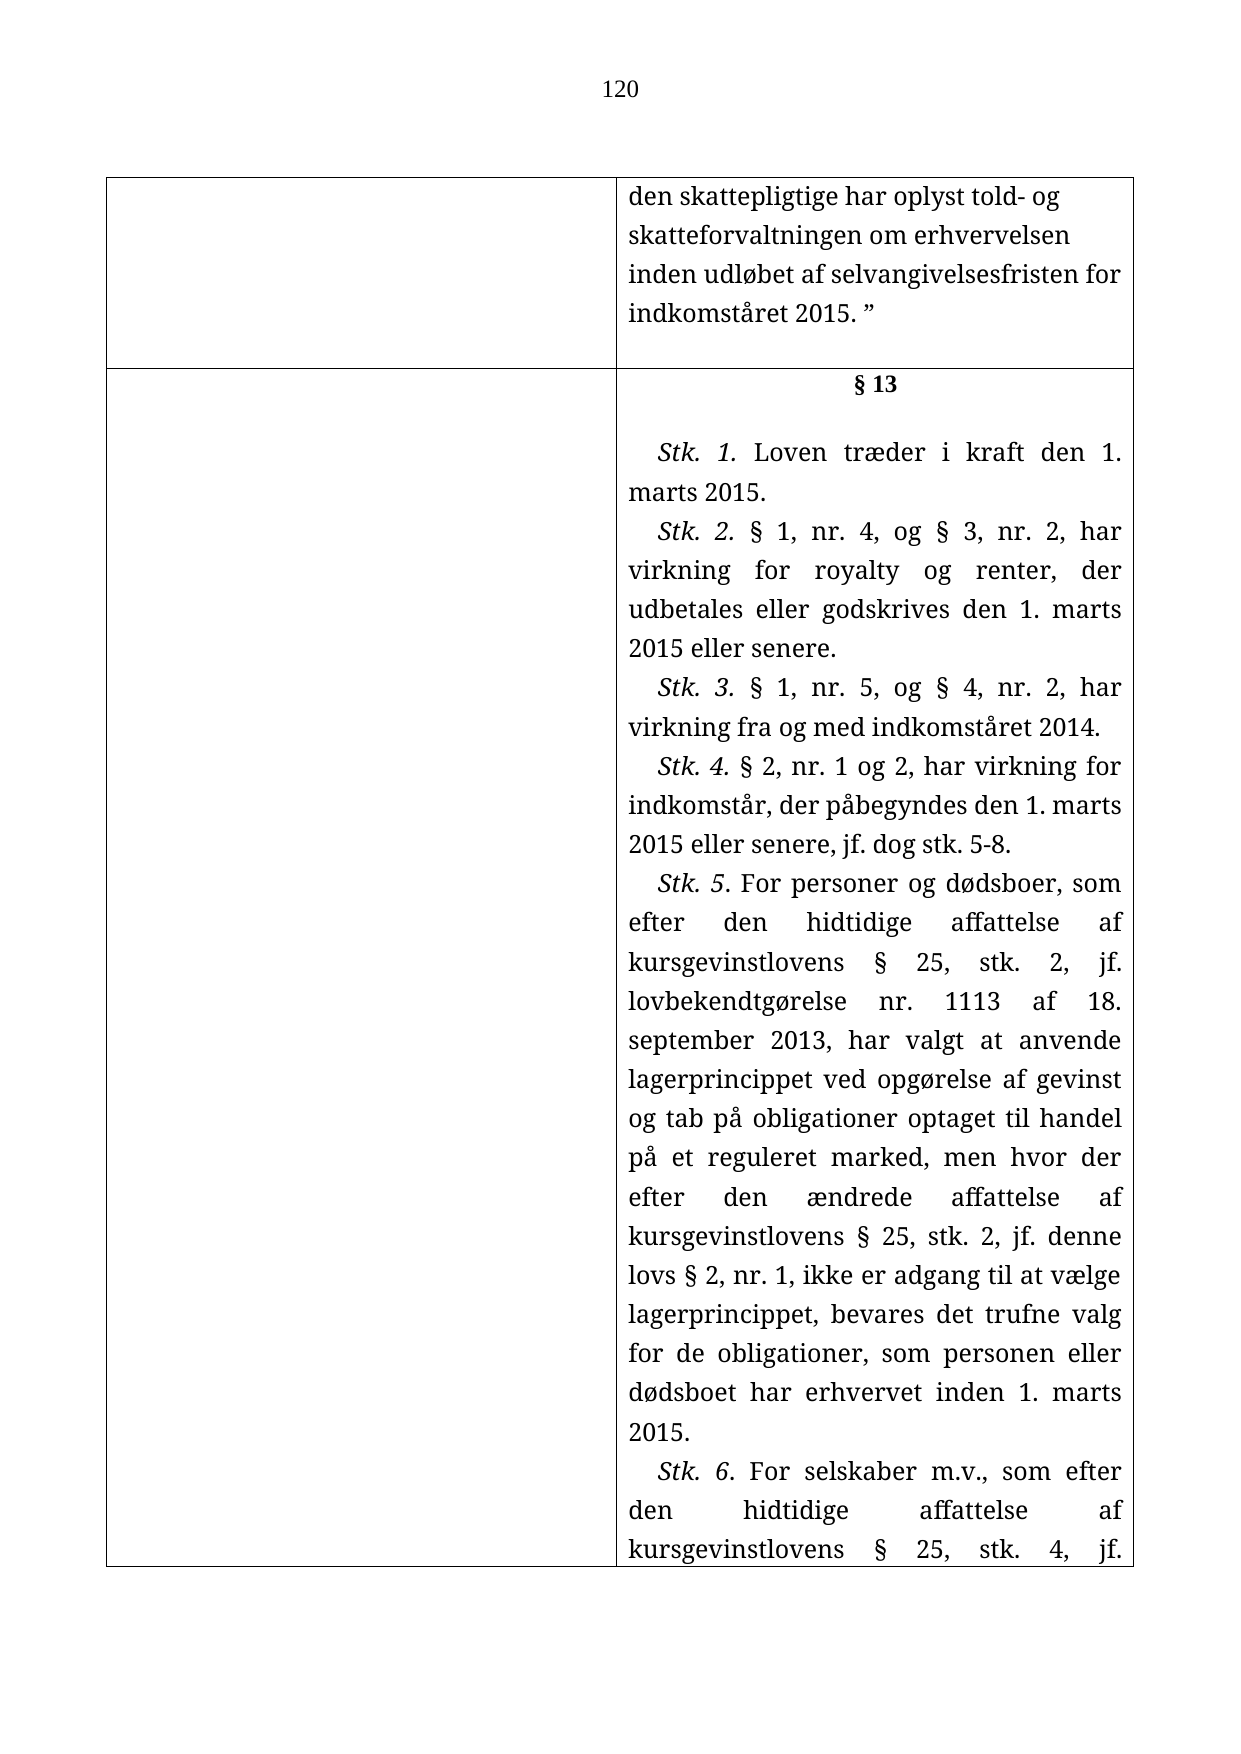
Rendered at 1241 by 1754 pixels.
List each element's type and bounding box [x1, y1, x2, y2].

table_cell [617, 178, 1133, 368]
table_cell [617, 369, 1133, 1566]
table_cell [107, 369, 616, 1566]
table_cell [107, 178, 616, 368]
